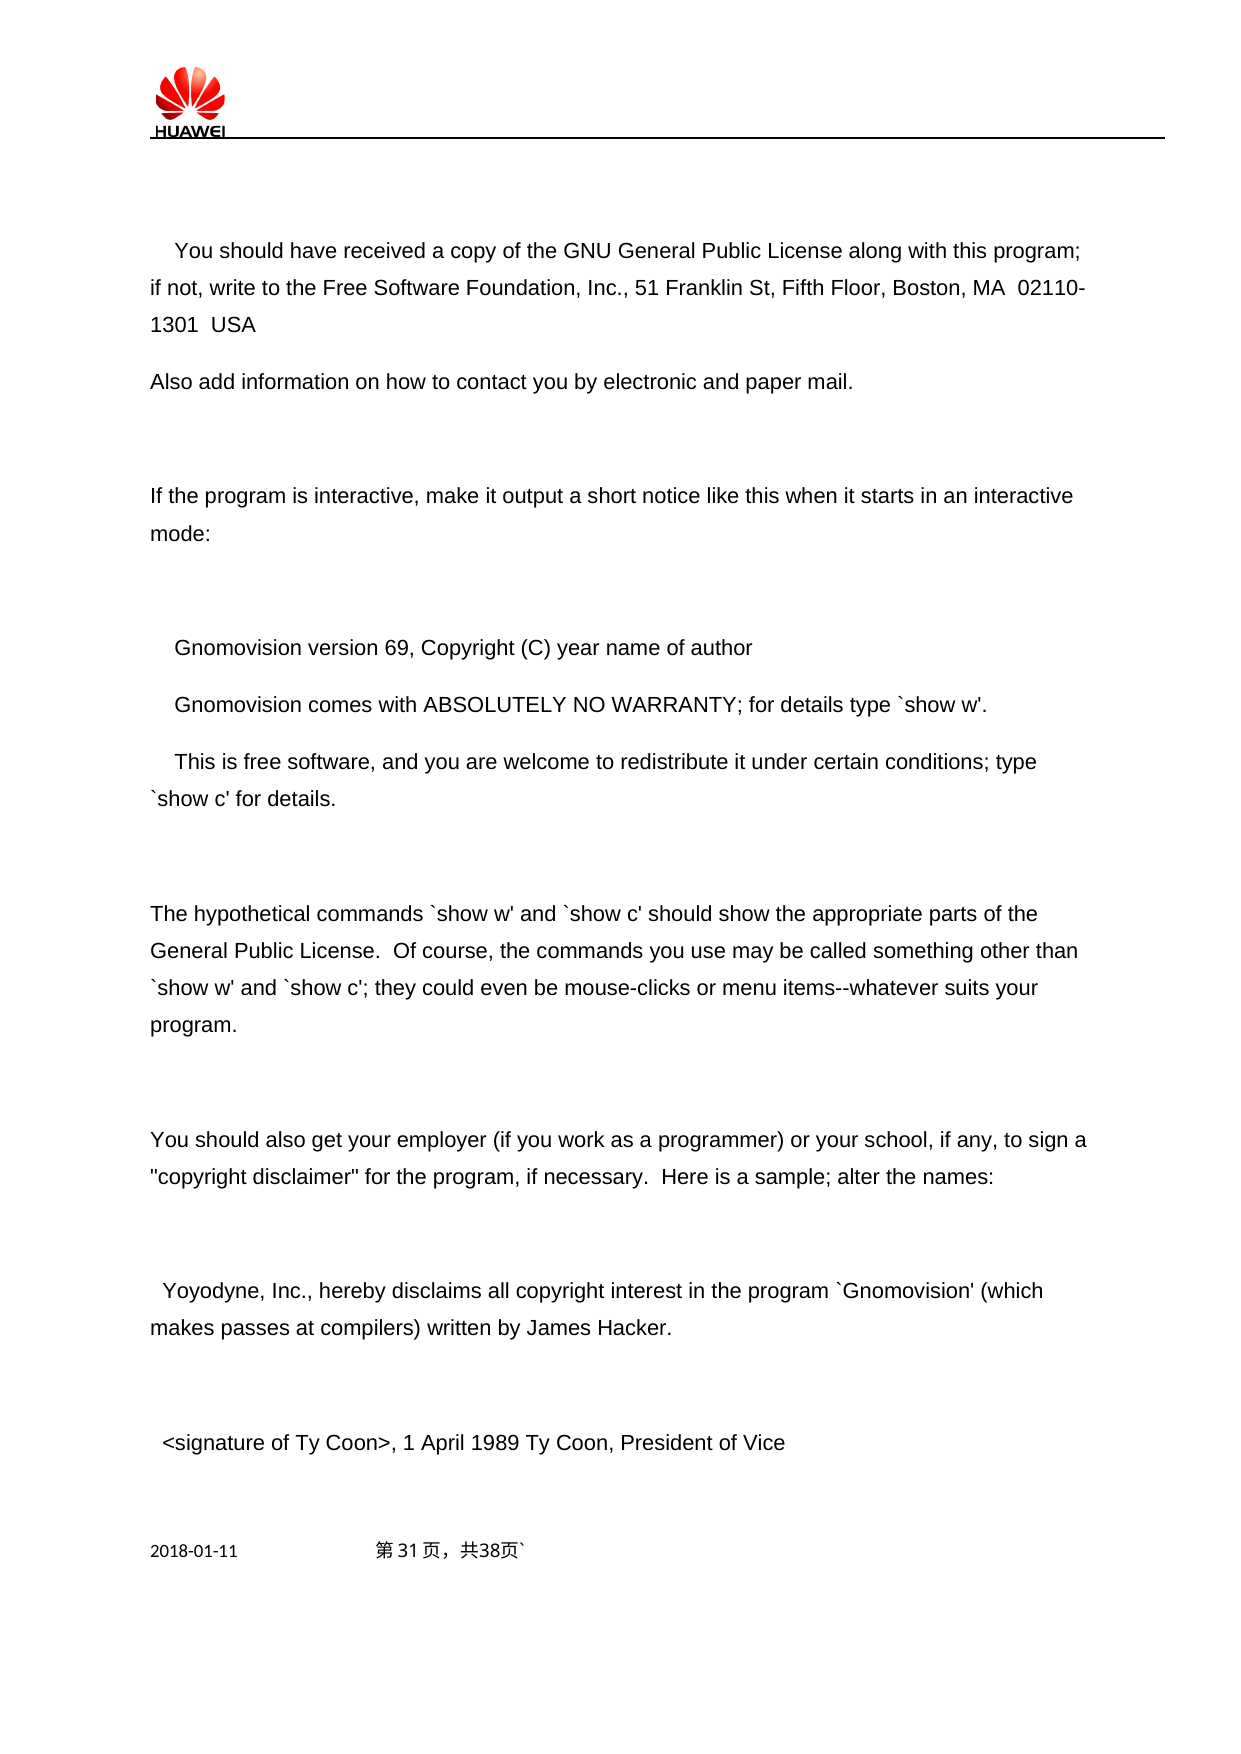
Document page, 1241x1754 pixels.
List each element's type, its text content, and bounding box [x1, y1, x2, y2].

text Gnomovision version 69, Copyright (C) year name of author [150, 631, 1090, 664]
text Yoyodyne, Inc., hereby disclaims all copyright interest in the program `Gnomovision' (which makes passes at compilers) written by James Hacker. [150, 1274, 1090, 1344]
text Gnomovision comes with ABSOLUTELY NO WARRANTY; for details type `show w'. [150, 688, 1090, 721]
text <signature of Ty Coon>, 1 April 1989 Ty Coon, President of Vice [150, 1426, 1090, 1458]
text You should have received a copy of the GNU General Public License along with this program; if not, write to the Free Software Foundation, Inc., 51 Franklin St, Fifth Floor, Boston, MA 02110-1301 USA [150, 234, 1090, 341]
text Also add information on how to contact you by electronic and paper mail. [150, 366, 1090, 398]
picture [156, 67, 225, 137]
text If the program is interactive, make it output a short notice like this when it starts in an interactive mode: [150, 480, 1090, 549]
text This is free software, and you are welcome to redistribute it under certain conditions; type `show c' for details. [150, 745, 1090, 815]
text The hypothetical commands `show w' and `show c' should show the appropriate parts of the General Public License. Of course, the commands you use may be called something other than `show w' and `show c'; they could even be mouse-clicks or menu items--whatever suits your program. [150, 897, 1090, 1041]
text You should also get your employer (if you work as a programmer) or your school, if any, to sign a "copyright disclaimer" for the program, if necessary. Here is a sample; alter the names: [150, 1123, 1090, 1193]
